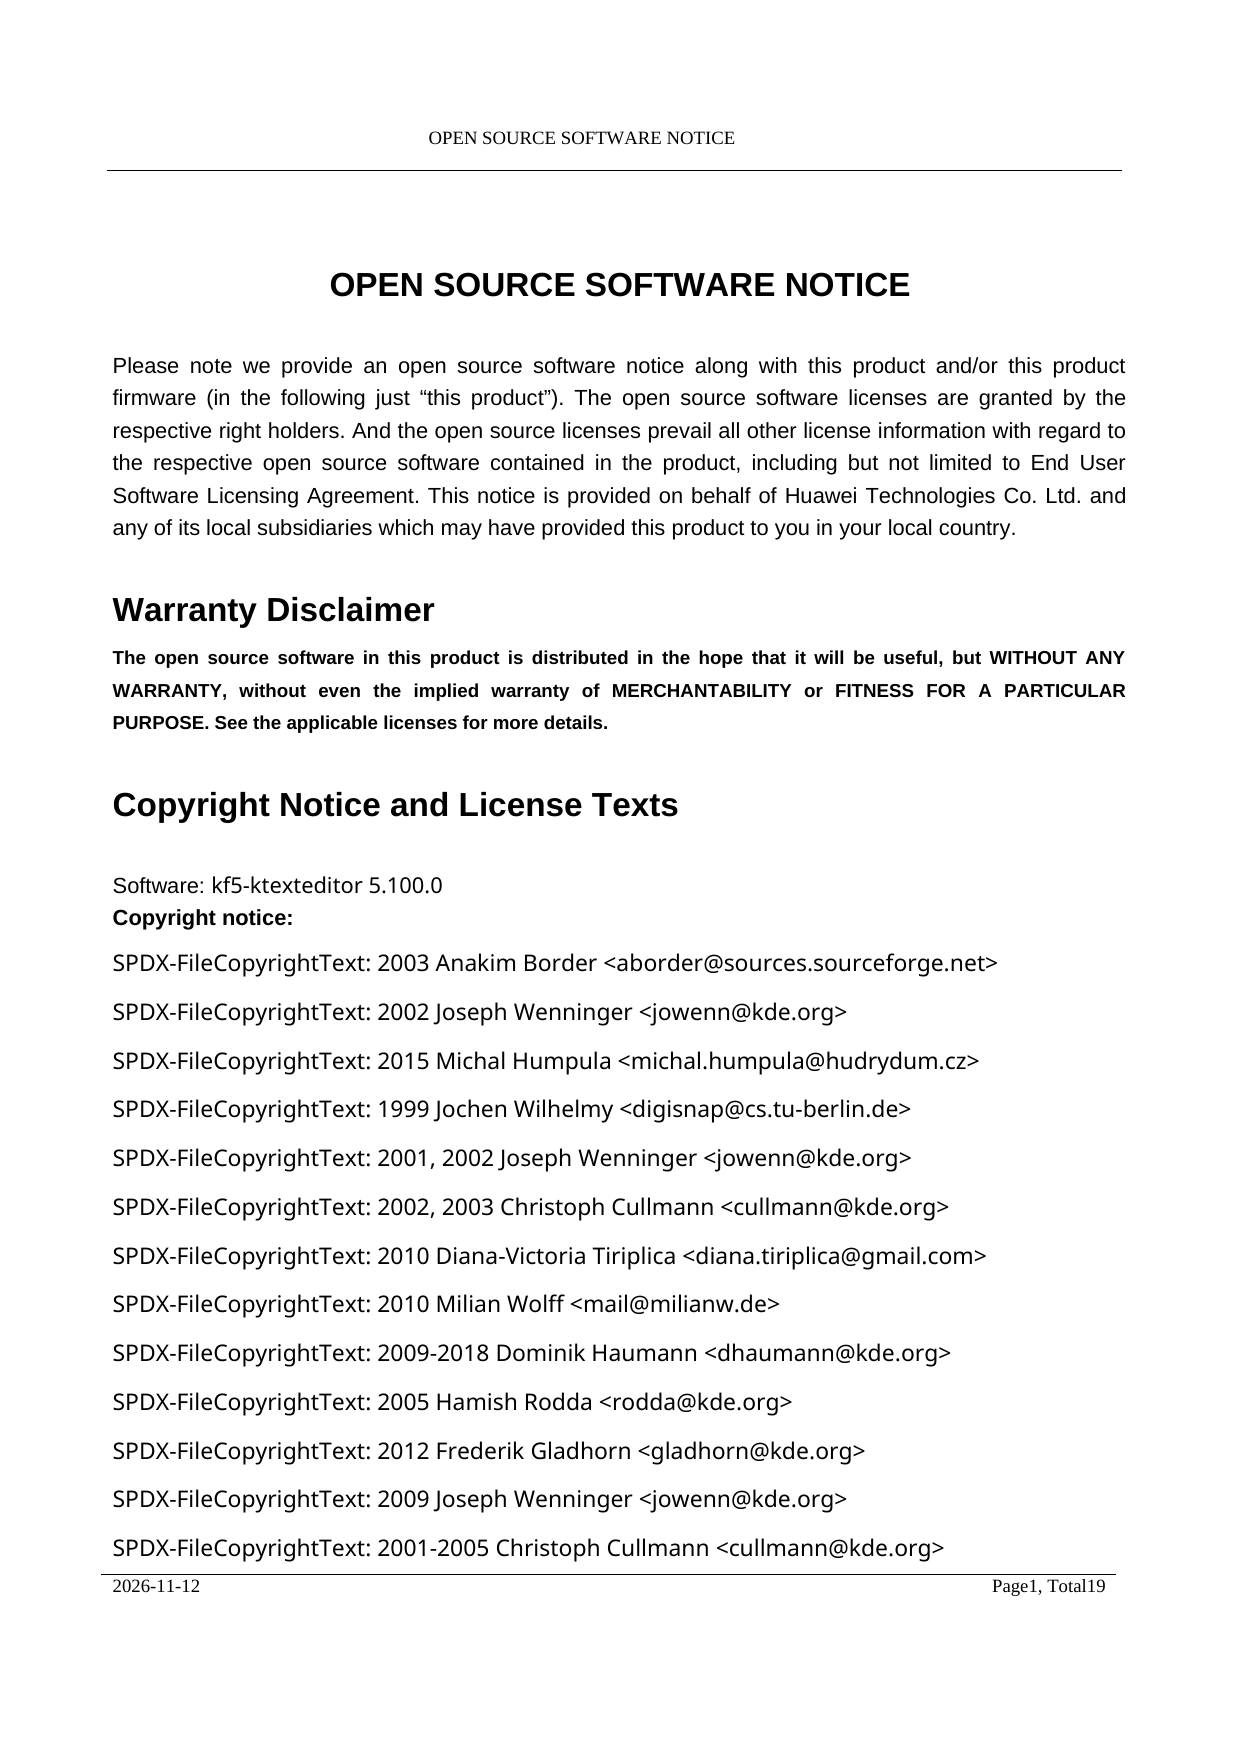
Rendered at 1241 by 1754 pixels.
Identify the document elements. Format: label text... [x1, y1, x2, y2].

text Copyright Notice and License Texts [112, 771, 1128, 836]
text OPEN SOURCE SOFTWARE NOTICE [112, 251, 1128, 316]
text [112, 947, 1128, 1564]
text Warranty Disclaimer [112, 576, 1128, 641]
text Software: kf5-ktexteditor 5.100.0 [112, 869, 1128, 901]
text The open source software in this product is distributed in the hope that it will be useful, but WITHOUT ANY WARRANTY, without even the implied warranty of MERCHANTABILITY or FITNESS FOR A PARTICULAR PURPOSE. See the applicable licenses for more details. [112, 641, 1128, 739]
text Please note we provide an open source software notice along with this product and/or this product firmware (in the following just “this product”). The open source software licenses are granted by the respective right holders. And the open source licenses prevail all other license information with regard to the respective open source software contained in the product, including but not limited to End User Software Licensing Agreement. This notice is provided on behalf of Huawei Technologies Co. Ltd. and any of its local subsidiaries which may have provided this product to you in your local country. [112, 349, 1128, 544]
text Copyright notice: [112, 901, 1128, 934]
